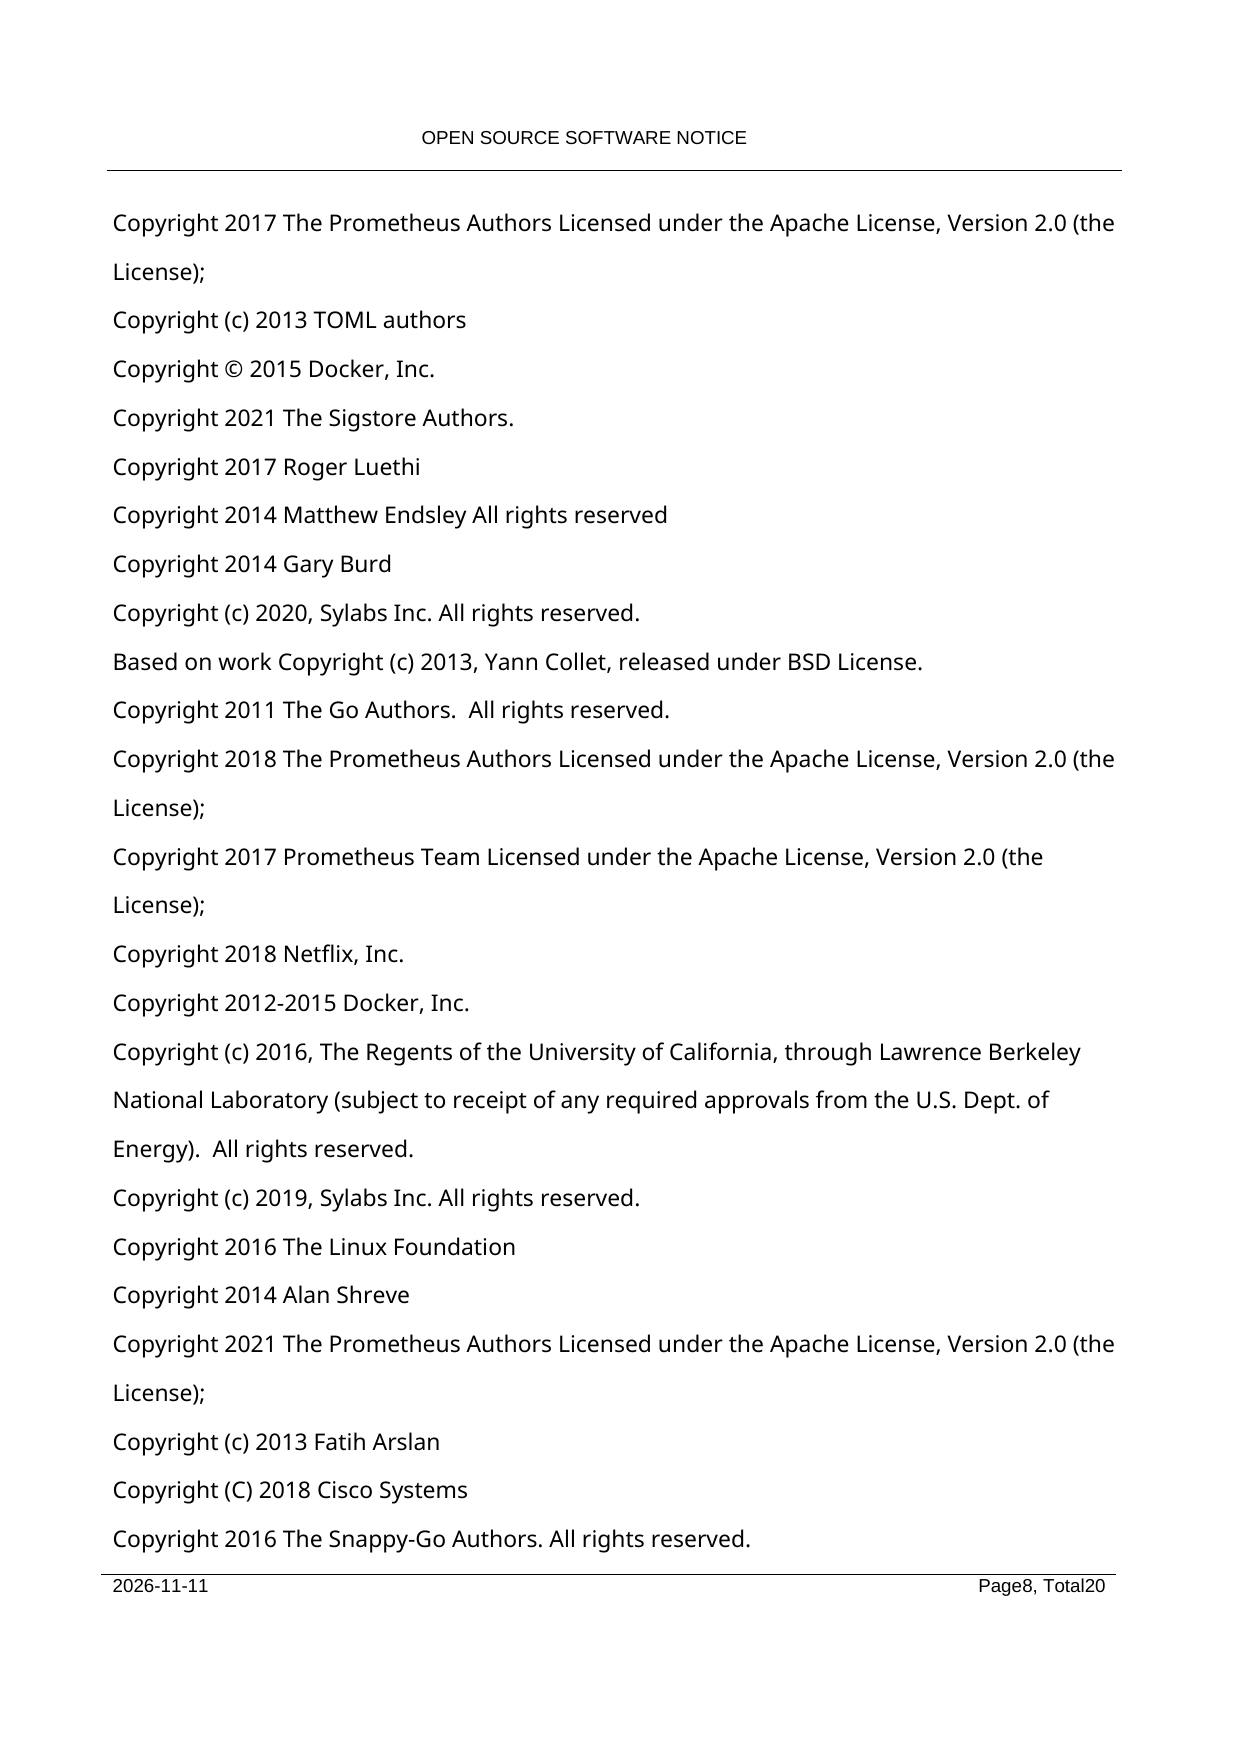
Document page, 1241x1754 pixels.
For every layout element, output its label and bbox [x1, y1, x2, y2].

text [112, 206, 1128, 1555]
